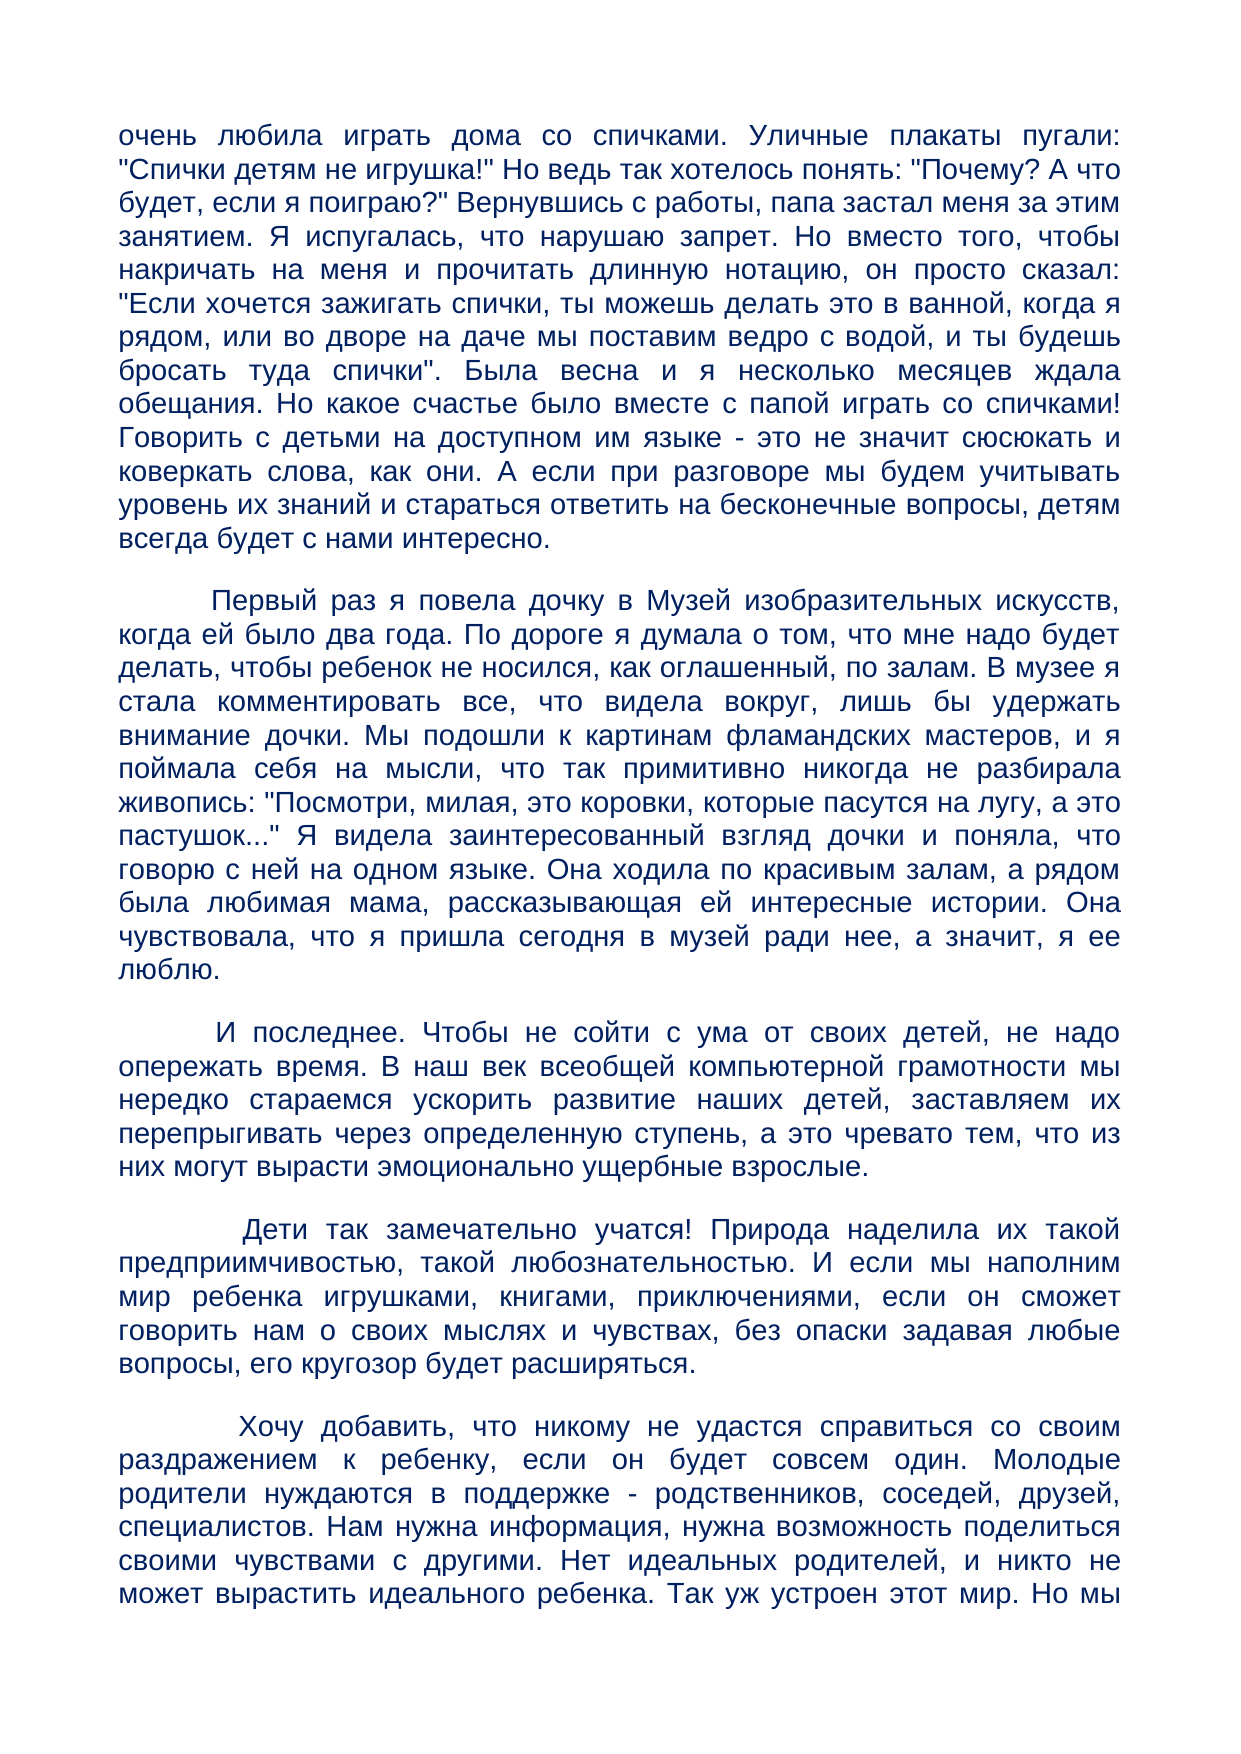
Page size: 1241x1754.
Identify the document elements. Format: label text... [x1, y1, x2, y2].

text И последнее. Чтобы не сойти с ума от своих детей, не надо опережать время. В наш век всеобщей компьютерной грамотности мы нередко стараемся ускорить развитие наших детей, заставляем их перепрыгивать через определенную ступень, а это чревато тем, что из них могут вырасти эмоционально ущербные взрослые. [118, 1015, 1122, 1183]
text Первый раз я повела дочку в Музей изобразительных искусств, когда ей было два года. По дороге я думала о том, что мне надо будет делать, чтобы ребенок не носился, как оглашенный, по залам. В музее я стала комментировать все, что видела вокруг, лишь бы удержать внимание дочки. Мы подошли к картинам фламандских мастеров, и я поймала себя на мысли, что так примитивно никогда не разбирала живопись: "Посмотри, милая, это коровки, которые пасутся на лугу, а это пастушок..." Я видела заинтересованный взгляд дочки и поняла, что говорю с ней на одном языке. Она ходила по красивым залам, а рядом была любимая мама, рассказывающая ей интересные истории. Она чувствовала, что я пришла сегодня в музей ради нее, а значит, я ее люблю. [118, 583, 1122, 986]
text Дети так замечательно учатся! Природа наделила их такой предприимчивостью, такой любознательностью. И если мы наполним мир ребенка игрушками, книгами, приключениями, если он сможет говорить нам о своих мыслях и чувствах, без опаски задавая любые вопросы, его кругозор будет расширяться. [118, 1212, 1122, 1379]
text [118, 118, 1122, 554]
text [118, 1409, 1122, 1610]
